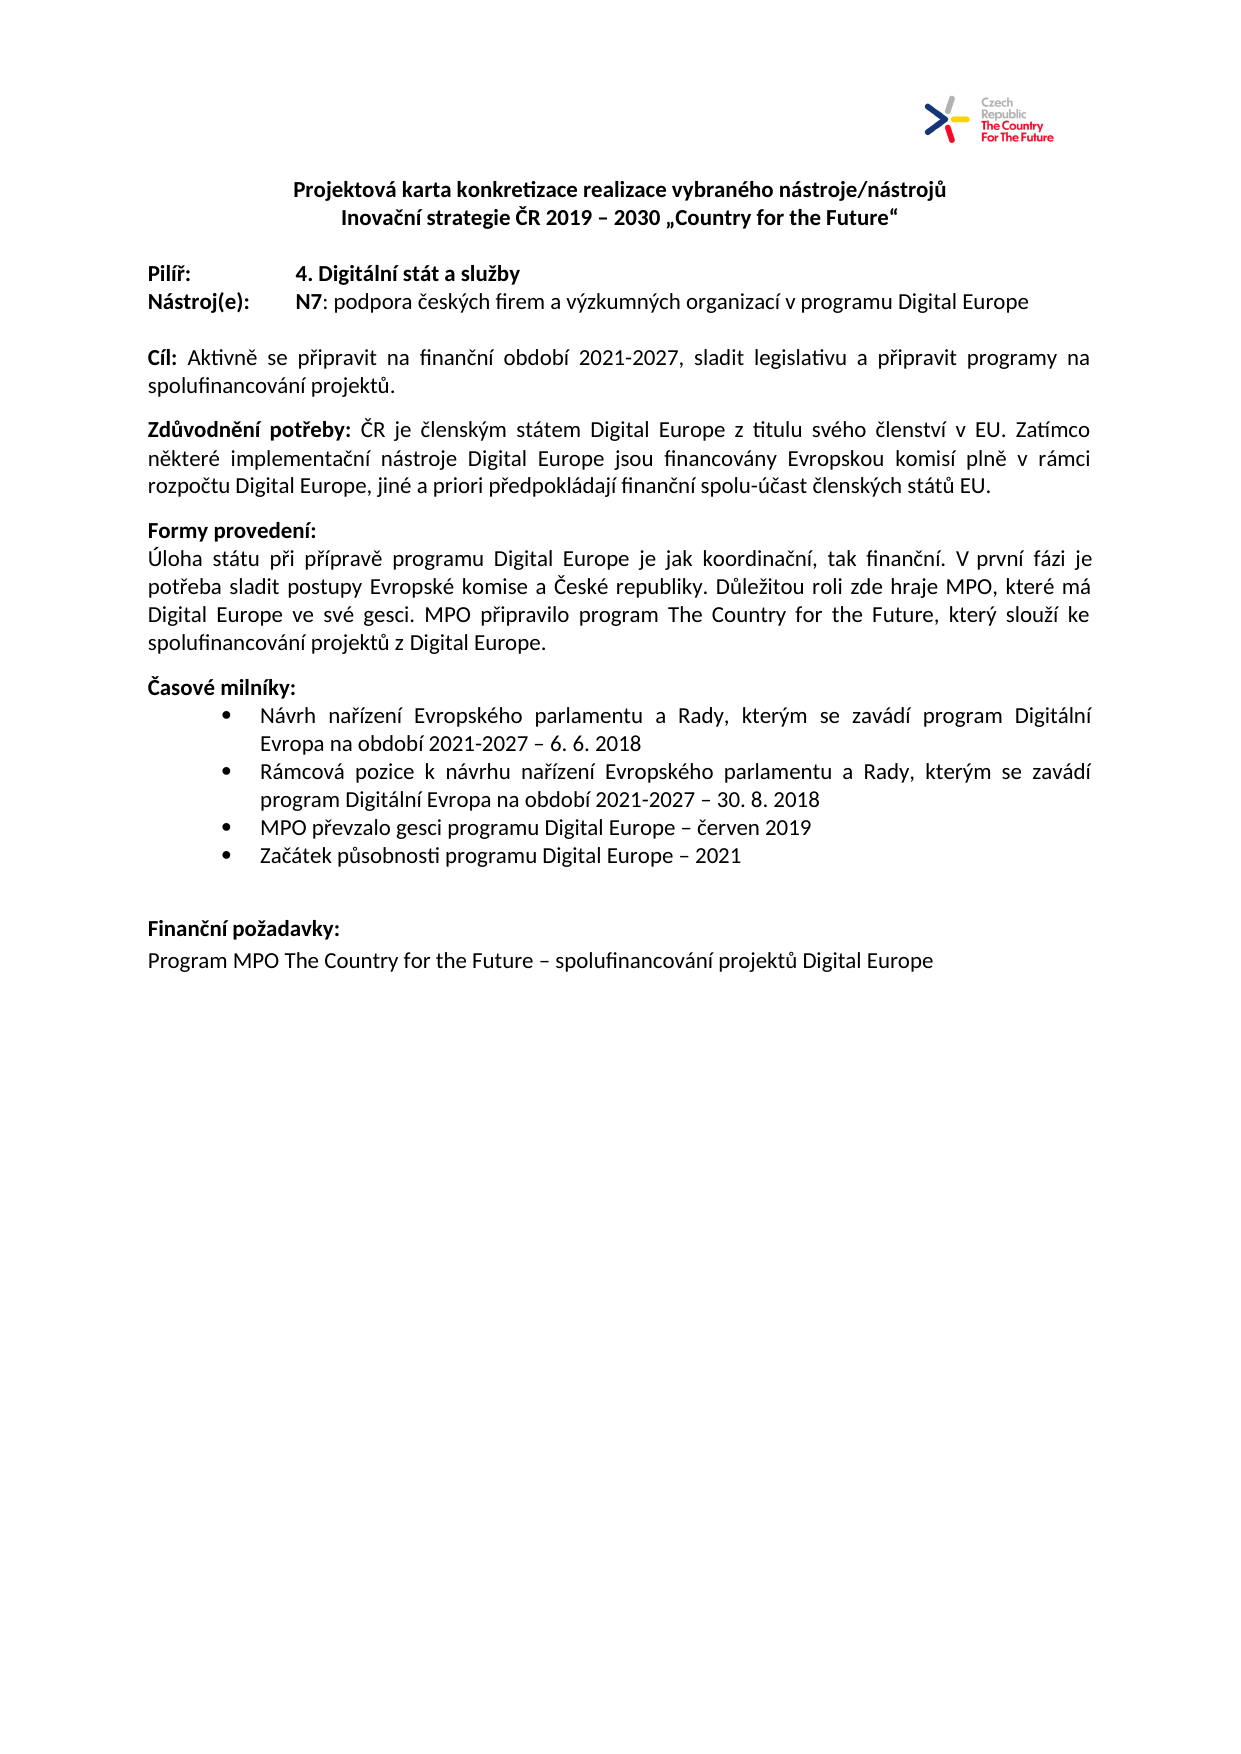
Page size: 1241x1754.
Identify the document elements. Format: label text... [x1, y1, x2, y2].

list Rámcová pozice k návrhu nařízení Evropského parlamentu a Rady, kterým se zavádí program Digitální Evropa na období 2021-2027 – 30. 8. 2018 [222, 757, 1092, 813]
text Finanční požadavky: [148, 914, 1092, 942]
list Začátek působnosti programu Digital Europe – 2021 [222, 841, 1092, 869]
text Projektová karta konkretizace realizace vybraného nástroje/nástrojů [148, 175, 1092, 203]
list MPO převzalo gesci programu Digital Europe – červen 2019 [222, 813, 1092, 841]
text Inovační strategie ČR 2019 – 2030 „Country for the Future“ [148, 203, 1092, 231]
text Formy provedení: [148, 516, 1092, 544]
text Zdůvodnění potřeby: ČR je členským státem Digital Europe z titulu svého členství v EU. Zatímco některé implementační nástroje Digital Europe jsou financovány Evropskou komisí plně v rámci rozpočtu Digital Europe, jiné a priori předpokládají finanční spolu-účast členských států EU. [148, 416, 1092, 500]
text Cíl: Aktivně se připravit na finanční období 2021-2027, sladit legislativu a připravit programy na spolufinancování projektů. [148, 343, 1092, 399]
text Nástroj(e): N7: podpora českých firem a výzkumných organizací v programu Digital Europe [148, 287, 1092, 315]
subtitle Program MPO The Country for the Future – spolufinancování projektů Digital Europe [148, 946, 1092, 974]
text Pilíř: 4. Digitální stát a služby [148, 259, 1092, 287]
text Časové milníky: [148, 673, 1092, 701]
list Návrh nařízení Evropského parlamentu a Rady, kterým se zavádí program Digitální Evropa na období 2021-2027 – 6. 6. 2018 [222, 701, 1092, 757]
picture [897, 65, 1093, 175]
list Úloha státu při přípravě programu Digital Europe je jak koordinační, tak finanční. V první fázi je potřeba sladit postupy Evropské komise a České republiky. Důležitou roli zde hraje MPO, které má Digital Europe ve své gesci. MPO připravilo program The Country for the Future, který slouží ke spolufinancování projektů z Digital Europe. [148, 544, 1092, 656]
